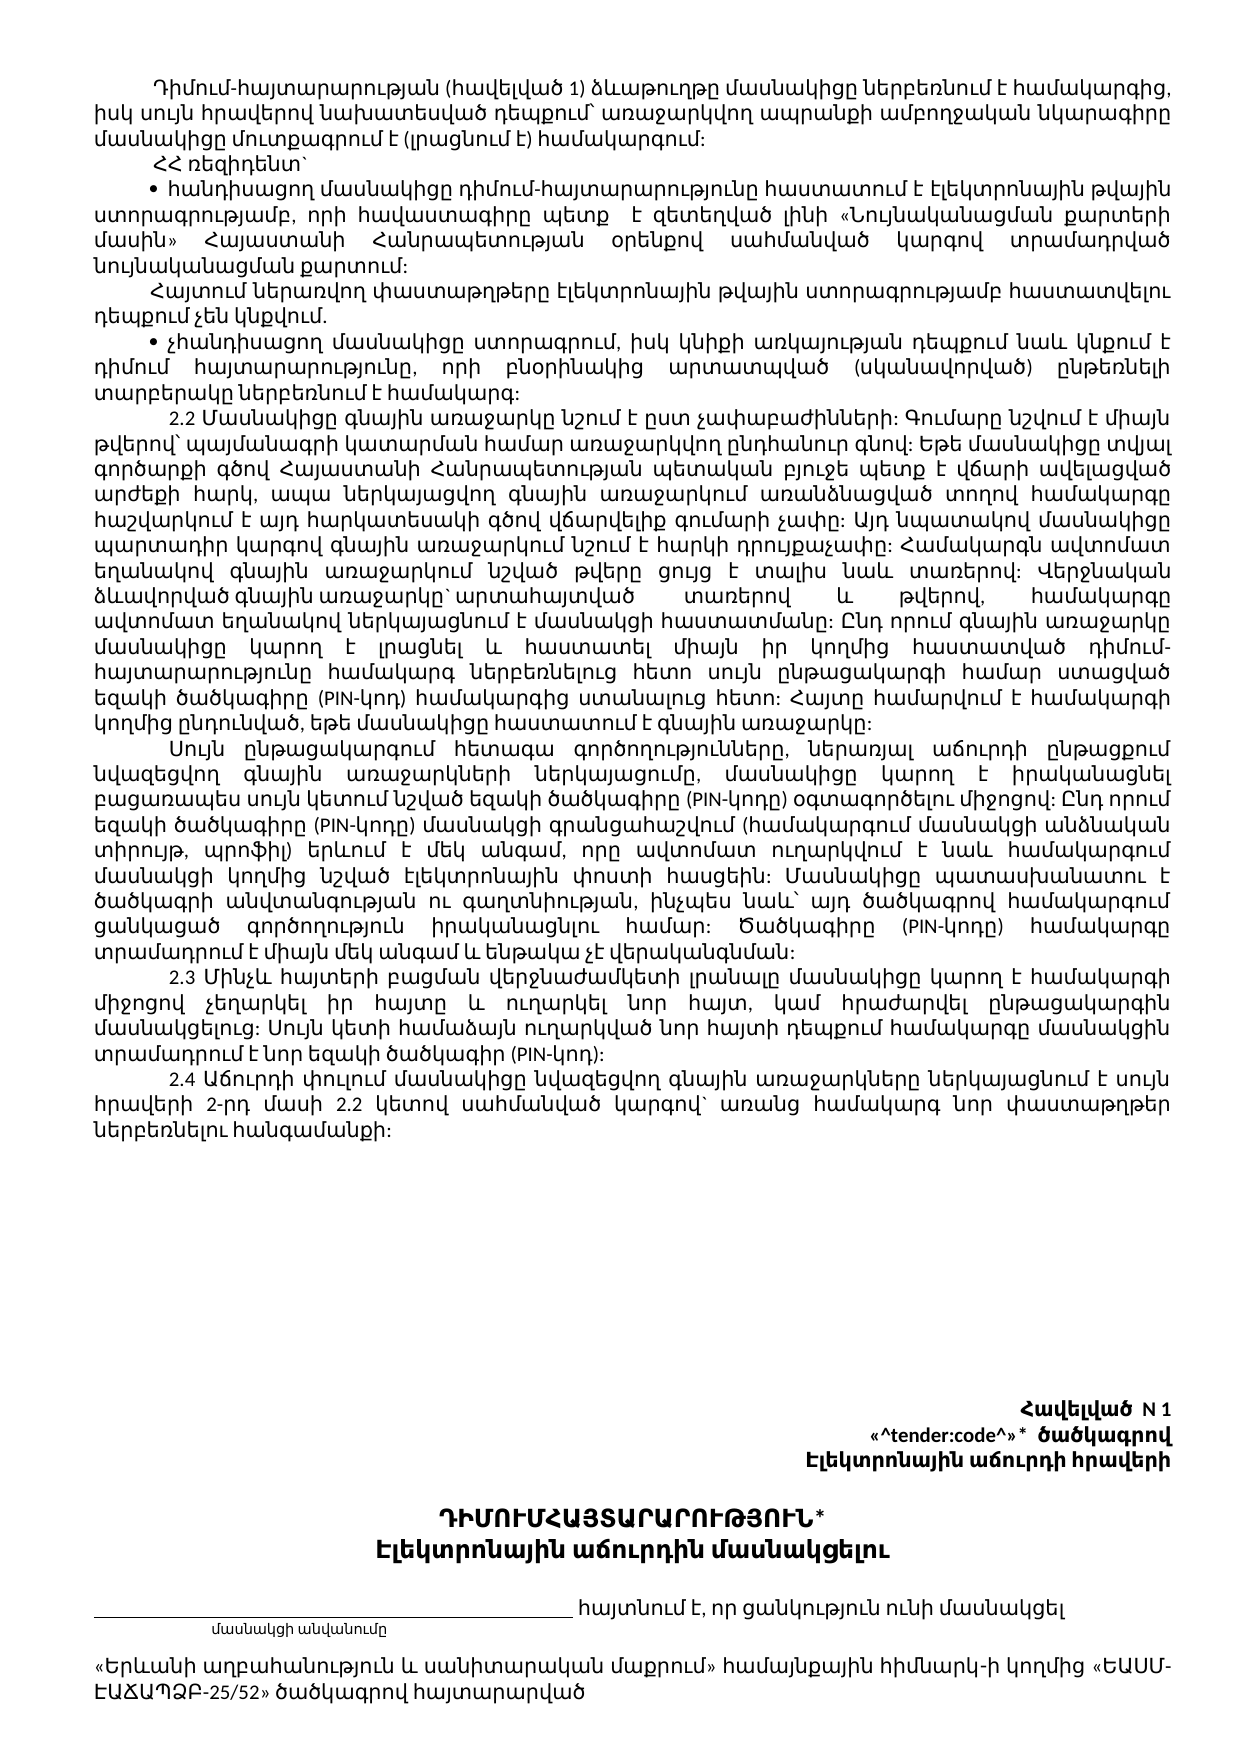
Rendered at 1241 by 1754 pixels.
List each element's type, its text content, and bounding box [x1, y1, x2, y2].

text Էլեկտրոնային աճուրդի հրավերի [94, 1447, 1171, 1473]
text Դիմում-հայտարարության (հավելված 1) ձևաթուղթը մասնակիցը ներբեռնում է համակարգից, իսկ սույն հրավերով նախատեսված դեպքում՝ առաջարկվող ապրանքի ամբողջական նկարագիրը մասնակիցը մուտքագրում է (լրացնում է) համակարգում: [94, 75, 1171, 151]
list հանդիսացող մասնակիցը դիմում-հայտարարությունը հաստատում է էլեկտրոնային թվային ստորագրությամբ, որի հավաստագիրը պետք է զետեղված լինի «Նույնականացման քարտերի մասին» Հայաստանի Հանրապետության օրենքով սահմանված կարգով տրամադրված նույնականացման քարտում: [94, 177, 1171, 278]
text Սույն ընթացակարգում հետագա գործողությունները, ներառյալ աճուրդի ընթացքում նվազեցվող գնային առաջարկների ներկայացումը, մասնակիցը կարող է իրականացնել բացառապես սույն կետում նշված եզակի ծածկագիրը (PIN-կոդը) օգտագործելու միջոցով: Ընդ որում եզակի ծածկագիրը (PIN-կոդը) մասնակցի գրանցահաշվում (համակարգում մասնակցի անձնական տիրույթ, պրոֆիլ) երևում է մեկ անգամ, որը ավտոմատ ուղարկվում է նաև համակարգում մասնակցի կողմից նշված էլեկտրոնային փոստի հասցեին: Մասնակիցը պատասխանատու է ծածկագրի անվտանգության ու գաղտնիության, ինչպես նաև՝ այդ ծածկագրով համակարգում ցանկացած գործողություն իրականացնլու համար: Ծածկագիրը (PIN-կոդը) համակարգը տրամադրում է միայն մեկ անգամ և ենթակա չէ վերականգնման: [94, 736, 1171, 964]
text 2.3 Մինչև հայտերի բացման վերջնաժամկետի լրանալը մասնակիցը կարող է համակարգի միջոցով չեղարկել իր հայտը և ուղարկել նոր հայտ, կամ հրաժարվել ընթացակարգին մասնակցելուց: Սույն կետի համաձայն ուղարկված նոր հայտի դեպքում համակարգը մասնակցին տրամադրում է նոր եզակի ծածկագիր (PIN-կոդ): [94, 964, 1171, 1066]
text 2.4 Աճուրդի փուլում մասնակիցը նվազեցվող գնային առաջարկները ներկայացնում է սույն հրավերի 2-րդ մասի 2.2 կետով սահմանված կարգով` առանց համակարգ նոր փաստաթղթեր ներբեռնելու հանգամանքի: [94, 1066, 1171, 1142]
text Հավելված N 1 [94, 1397, 1171, 1422]
text հայտնում է, որ ցանկություն ունի մասնակցել [94, 1595, 1171, 1620]
text «^tender:code^»* ծածկագրով [94, 1422, 1171, 1447]
subtitle Էլեկտրոնային աճուրդին մասնակցելու [94, 1534, 1171, 1564]
text ՀՀ ռեզիդենտ` [94, 151, 1171, 177]
text ԴԻՄՈՒՄՀԱՅՏԱՐԱՐՈՒԹՅՈՒՆ* [94, 1503, 1171, 1534]
text Հայտում ներառվող փաստաթղթերը էլեկտրոնային թվային ստորագրությամբ հաստատվելու դեպքում չեն կնքվում. [94, 278, 1171, 329]
list չհանդիսացող մասնակիցը ստորագրում, իսկ կնիքի առկայության դեպքում նաև կնքում է դիմում հայտարարությունը, որի բնօրինակից արտատպված (սկանավորված) ընթեռնելի տարբերակը ներբեռնում է համակարգ: [94, 329, 1171, 405]
text 2.2 Մասնակիցը գնային առաջարկը նշում է ըստ չափաբաժինների: Գումարը նշվում է միայն թվերով՝ պայմանագրի կատարման համար առաջարկվող ընդհանուր գնով: Եթե մասնակիցը տվյալ գործարքի գծով Հայաստանի Հանրապետության պետական բյուջե պետք է վճարի ավելացված արժեքի հարկ, ապա ներկայացվող գնային առաջարկում առանձնացված տողով համակարգը հաշվարկում է այդ հարկատեսակի գծով վճարվելիք գումարի չափը: Այդ նպատակով մասնակիցը պարտադիր կարգով գնային առաջարկում նշում է հարկի դրույքաչափը: Համակարգն ավտոմատ եղանակով գնային առաջարկում նշված թվերը ցույց է տալիս նաև տառերով: Վերջնական ձևավորված գնային առաջարկը` արտահայտված տառերով և թվերով, համակարգը ավտոմատ եղանակով ներկայացնում է մասնակցի հաստատմանը: Ընդ որում գնային առաջարկը մասնակիցը կարող է լրացնել և հաստատել միայն իր կողմից հաստատված դիմում-հայտարարությունը համակարգ ներբեռնելուց հետո սույն ընթացակարգի համար ստացված եզակի ծածկագիրը (PIN-կոդ) համակարգից ստանալուց հետո: Հայտը համարվում է համակարգի կողմից ընդունված, եթե մասնակիցը հաստատում է գնային առաջարկը: [94, 405, 1171, 736]
text «Երևանի աղբահանություն և սանիտարական մաքրում» համայնքային հիմնարկ-ի կողմից «ԵԱՍՄ-ԷԱՃԱՊՁԲ-25/52» ծածկագրով հայտարարված [94, 1651, 1171, 1704]
text մասնակցի անվանումը [94, 1620, 1171, 1651]
